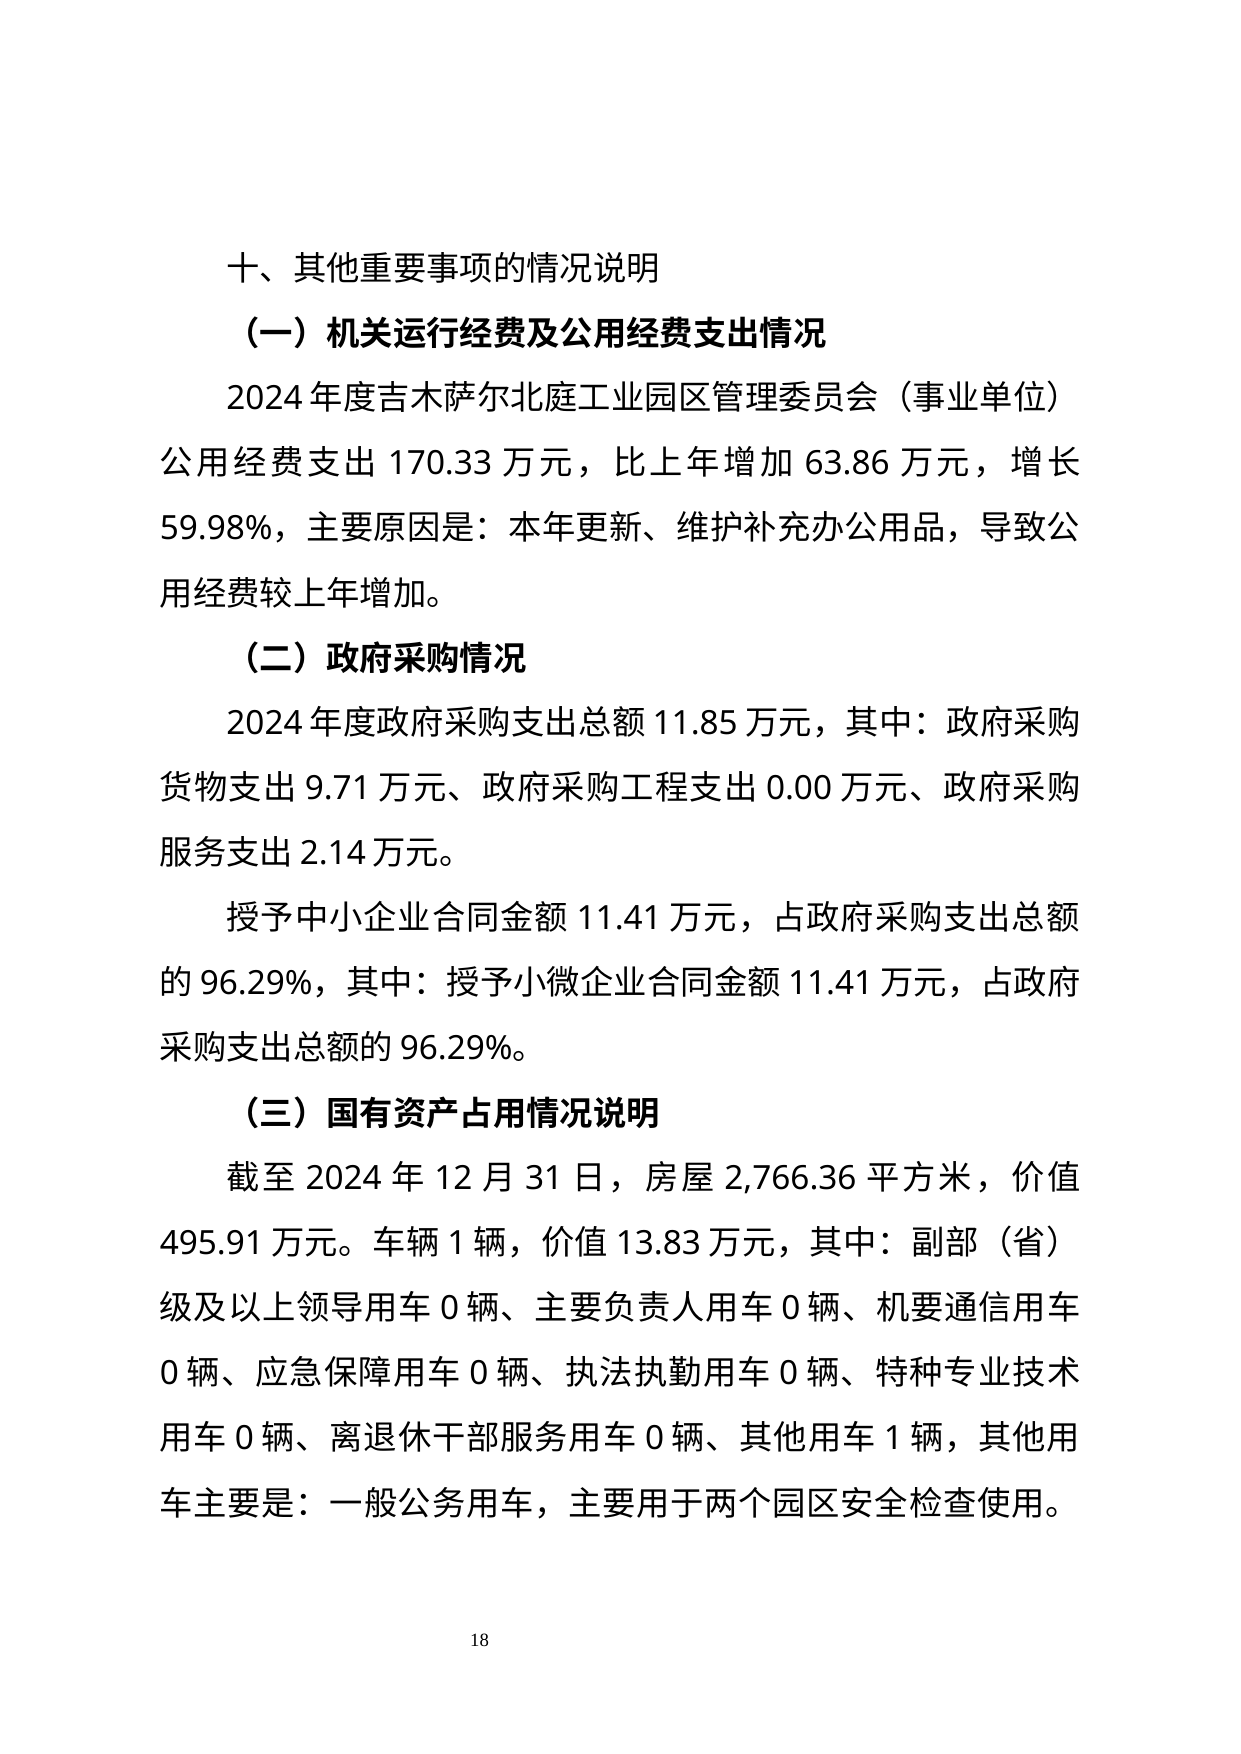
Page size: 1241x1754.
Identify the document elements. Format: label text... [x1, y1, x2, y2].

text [159, 1143, 1081, 1533]
text （三）国有资产占用情况说明 [159, 1078, 1081, 1143]
text （二）政府采购情况 [159, 623, 1081, 688]
text 2024年度吉木萨尔北庭工业园区管理委员会（事业单位）公用经费支出170.33万元，比上年增加63.86万元，增长59.98%，主要原因是：本年更新、维护补充办公用品，导致公用经费较上年增加。 [159, 363, 1081, 623]
text 授予中小企业合同金额11.41万元，占政府采购支出总额的96.29%，其中：授予小微企业合同金额11.41万元，占政府采购支出总额的96.29%。 [159, 883, 1081, 1078]
text （一）机关运行经费及公用经费支出情况 [159, 298, 1081, 363]
text 2024年度政府采购支出总额11.85万元，其中：政府采购货物支出9.71万元、政府采购工程支出0.00万元、政府采购服务支出2.14万元。 [159, 688, 1081, 883]
text 十、其他重要事项的情况说明 [159, 233, 1081, 298]
